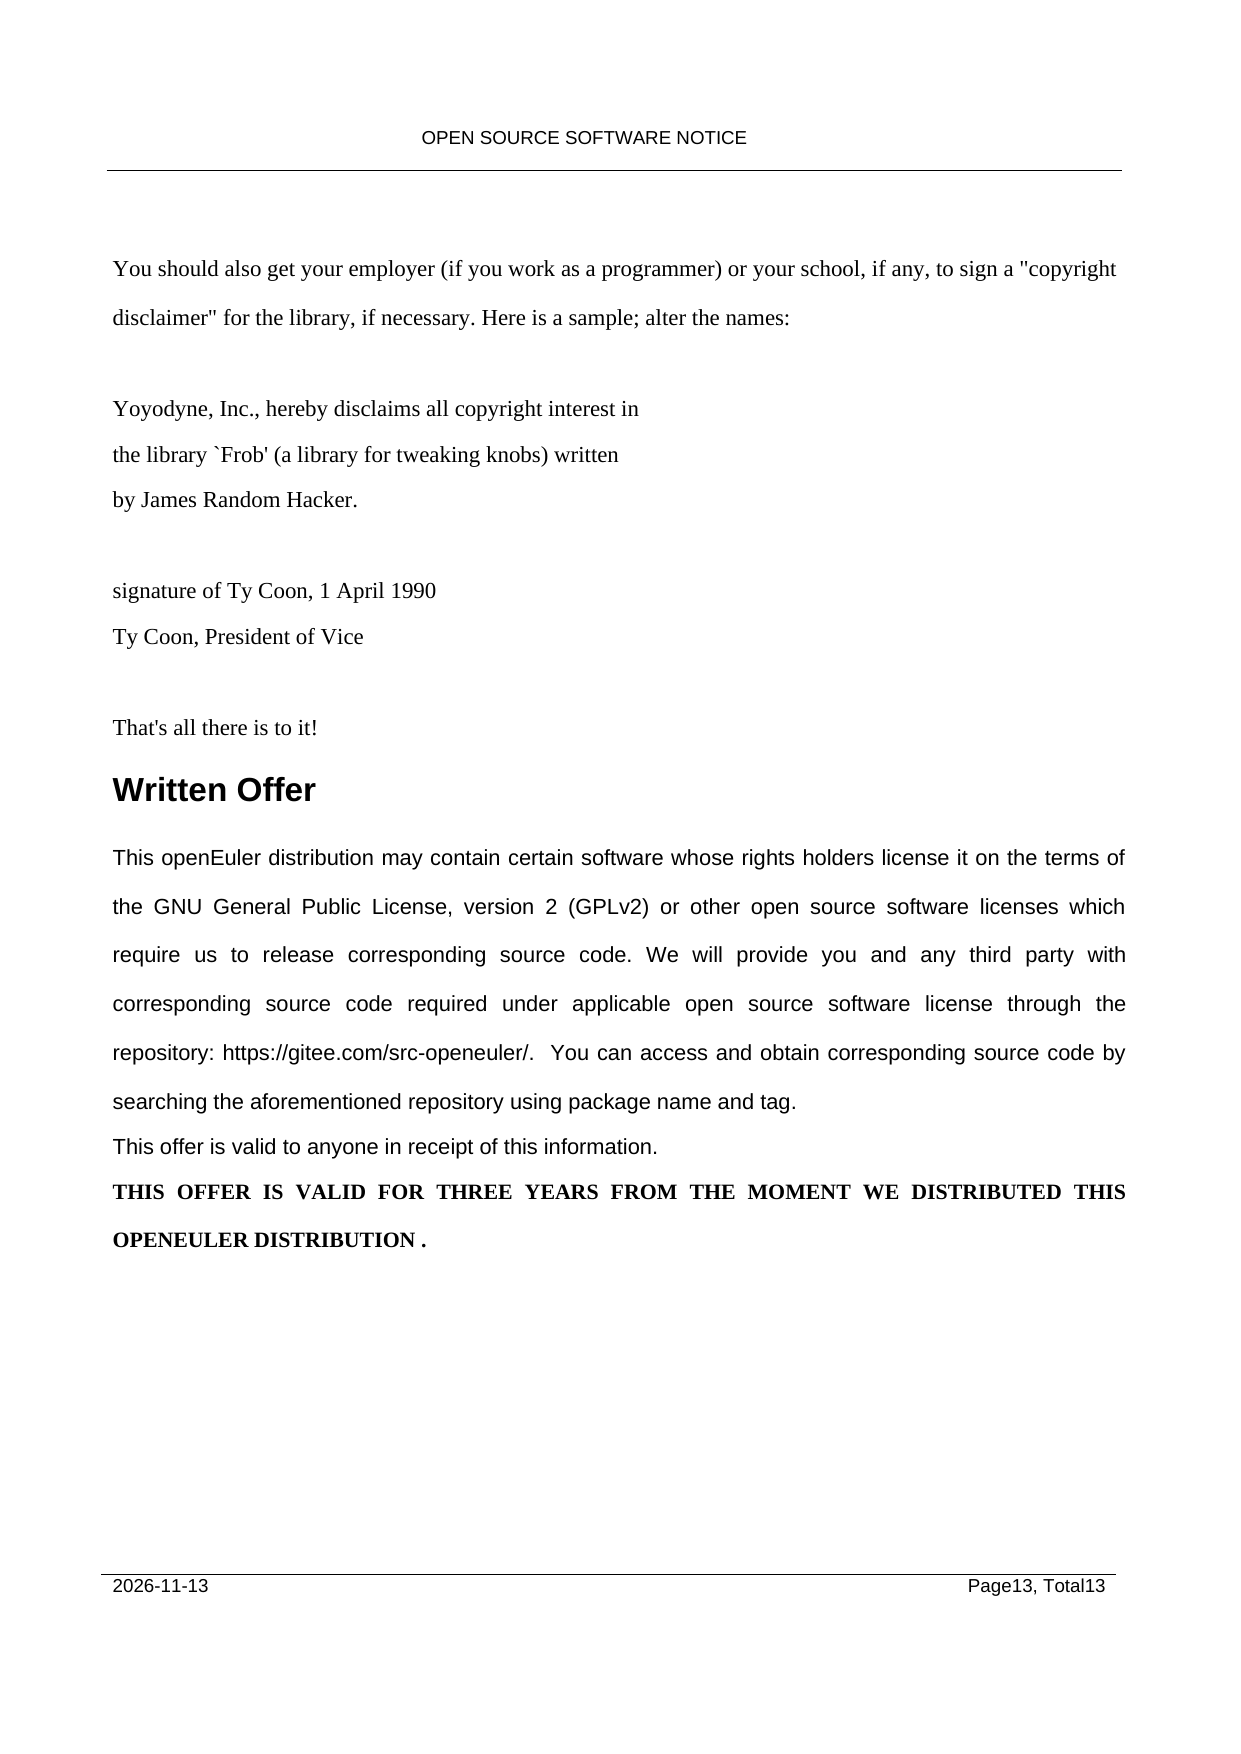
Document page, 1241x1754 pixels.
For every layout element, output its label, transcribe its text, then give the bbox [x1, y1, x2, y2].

text Yoyodyne, Inc., hereby disclaims all copyright interest in [112, 392, 1128, 424]
text Written Offer [112, 757, 1128, 822]
text This offer is valid to anyone in receipt of this information. [112, 1130, 1128, 1162]
text This openEuler distribution may contain certain software whose rights holders license it on the terms of the GNU General Public License, version 2 (GPLv2) or other open source software licenses which require us to release corresponding source code. We will provide you and any third party with corresponding source code required under applicable open source software license through the repository: https://gitee.com/src-openeuler/. You can access and obtain corresponding source code by searching the aforementioned repository using package name and tag. [112, 841, 1128, 1117]
text signature of Ty Coon, 1 April 1990 [112, 574, 1128, 607]
text That's all there is to it! [112, 711, 1128, 744]
text the library `Frob' (a library for tweaking knobs) written [112, 438, 1128, 470]
text by James Random Hacker. [112, 483, 1128, 516]
text Ty Coon, President of Vice [112, 620, 1128, 653]
text THIS OFFER IS VALID FOR THREE YEARS FROM THE MOMENT WE DISTRIBUTED THIS OPENEULER DISTRIBUTION . [112, 1175, 1128, 1256]
text You should also get your employer (if you work as a programmer) or your school, if any, to sign a "copyright disclaimer" for the library, if necessary. Here is a sample; alter the names: [112, 252, 1128, 333]
